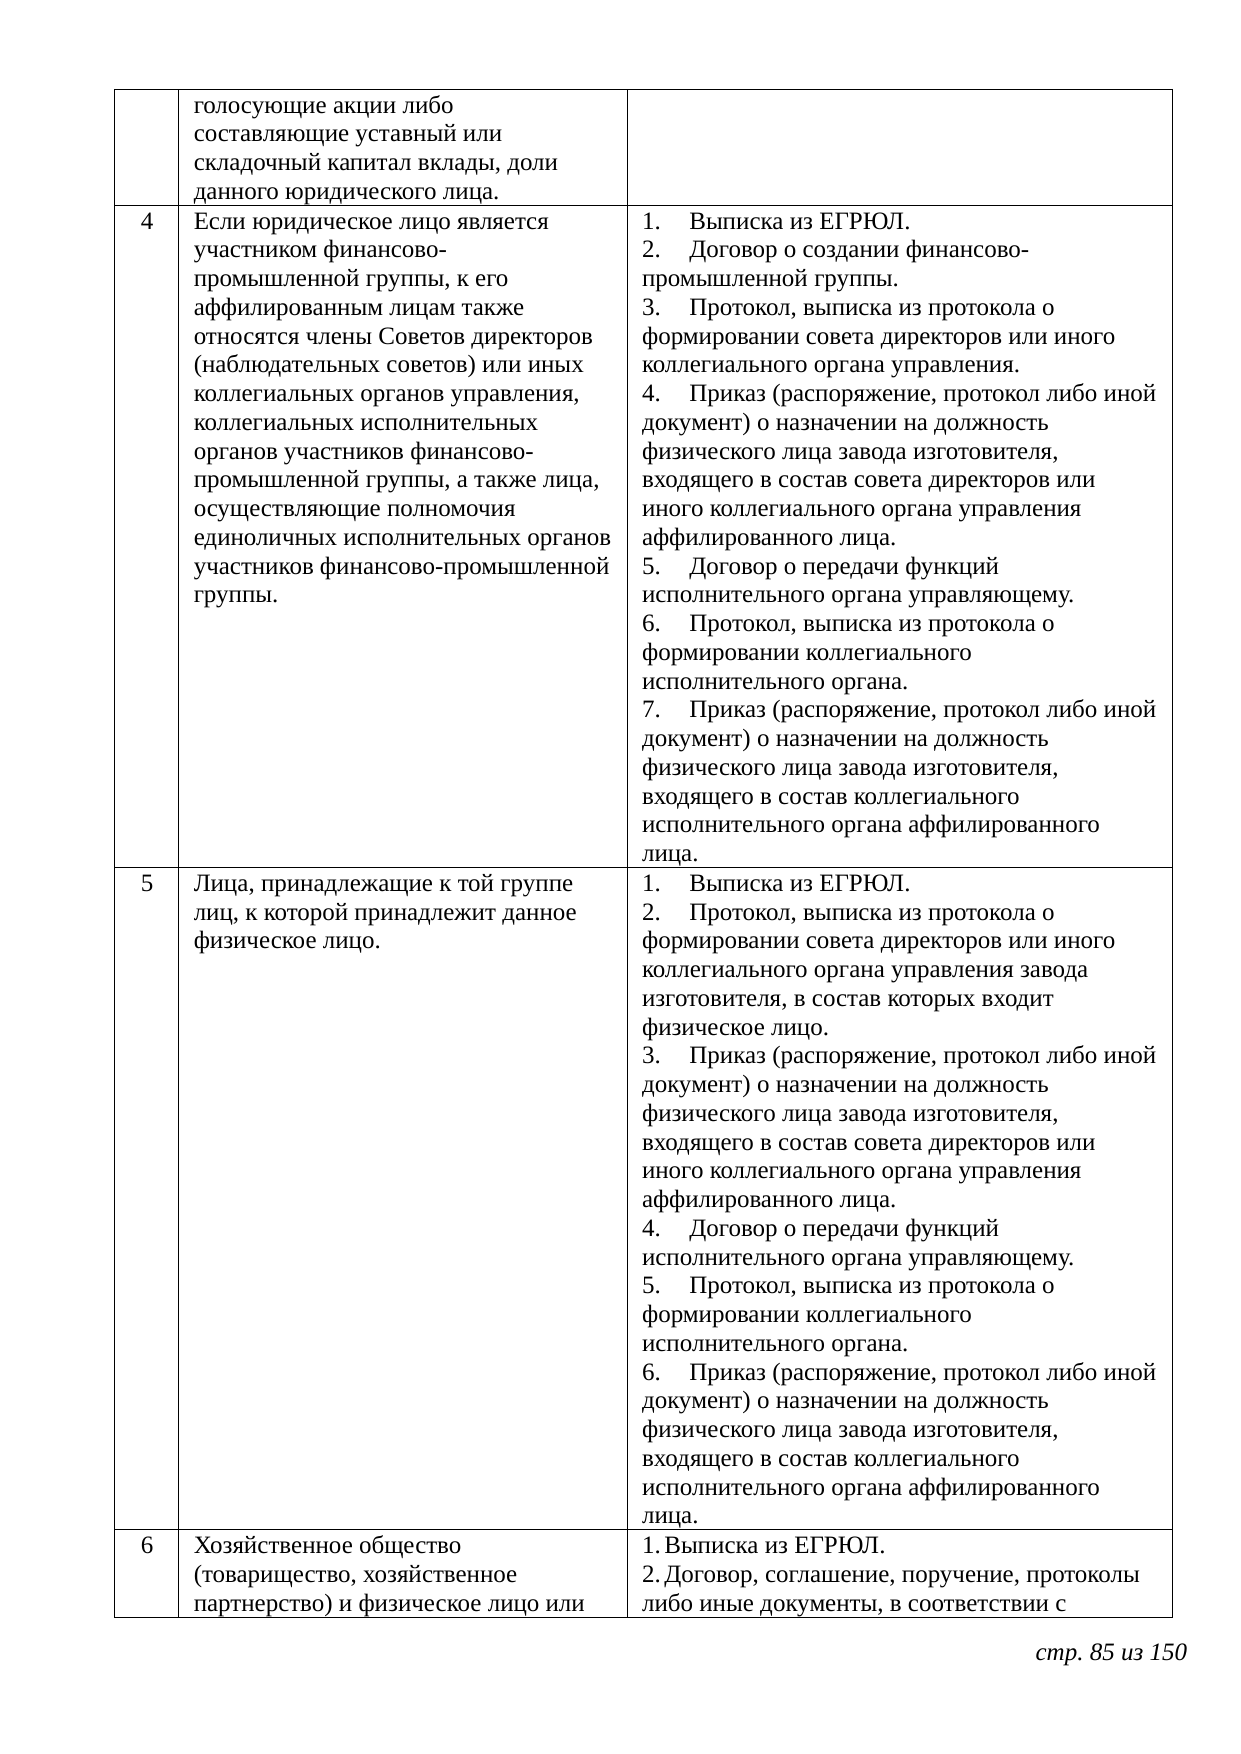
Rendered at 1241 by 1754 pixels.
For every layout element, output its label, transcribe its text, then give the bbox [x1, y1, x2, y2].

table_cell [628, 1530, 1172, 1617]
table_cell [179, 1530, 627, 1617]
table_cell 3 [115, 90, 178, 205]
table_cell Выписка из ЕГРЮЛ. Протокол, выписка из протокола о формировании совета директоров или иного коллегиального органа управления завода изготовителя, в состав которых входит физическое лицо. Приказ (распоряжение, протокол либо иной документ) о назначении на должность физического лица завода изготовителя, входящего в состав совета директоров или иного коллегиального органа управления аффилированного лица. Договор о передачи функций исполнительного органа управляющему. Протокол, выписка из протокола о формировании коллегиального исполнительного органа. Приказ (распоряжение, протокол либо иной документ) о назначении на должность физического лица завода изготовителя, входящего в состав коллегиального исполнительного органа аффилированного лица. [628, 868, 1172, 1529]
table_cell Если юридическое лицо является участником финансово-промышленной группы, к его аффилированным лицам также относятся члены Советов директоров (наблюдательных советов) или иных коллегиальных органов управления, коллегиальных исполнительных органов участников финансово-промышленной группы, а также лица, осуществляющие полномочия единоличных исполнительных органов участников финансово-промышленной группы. [179, 206, 627, 867]
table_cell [179, 90, 627, 205]
table_cell 6 [115, 1530, 178, 1617]
table_cell Выписка из ЕГРЮЛ. Договор о создании финансово-промышленной группы. Протокол, выписка из протокола о формировании совета директоров или иного коллегиального органа управления. Приказ (распоряжение, протокол либо иной документ) о назначении на должность физического лица завода изготовителя, входящего в состав совета директоров или иного коллегиального органа управления аффилированного лица. Договор о передачи функций исполнительного органа управляющему. Протокол, выписка из протокола о формировании коллегиального исполнительного органа. Приказ (распоряжение, протокол либо иной документ) о назначении на должность физического лица завода изготовителя, входящего в состав коллегиального исполнительного органа аффилированного лица. [628, 206, 1172, 867]
table_cell Лица, принадлежащие к той группе лиц, к которой принадлежит данное физическое лицо. [179, 868, 627, 1529]
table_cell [628, 90, 1172, 205]
table_cell 4 [115, 206, 178, 867]
table_cell 5 [115, 868, 178, 1529]
